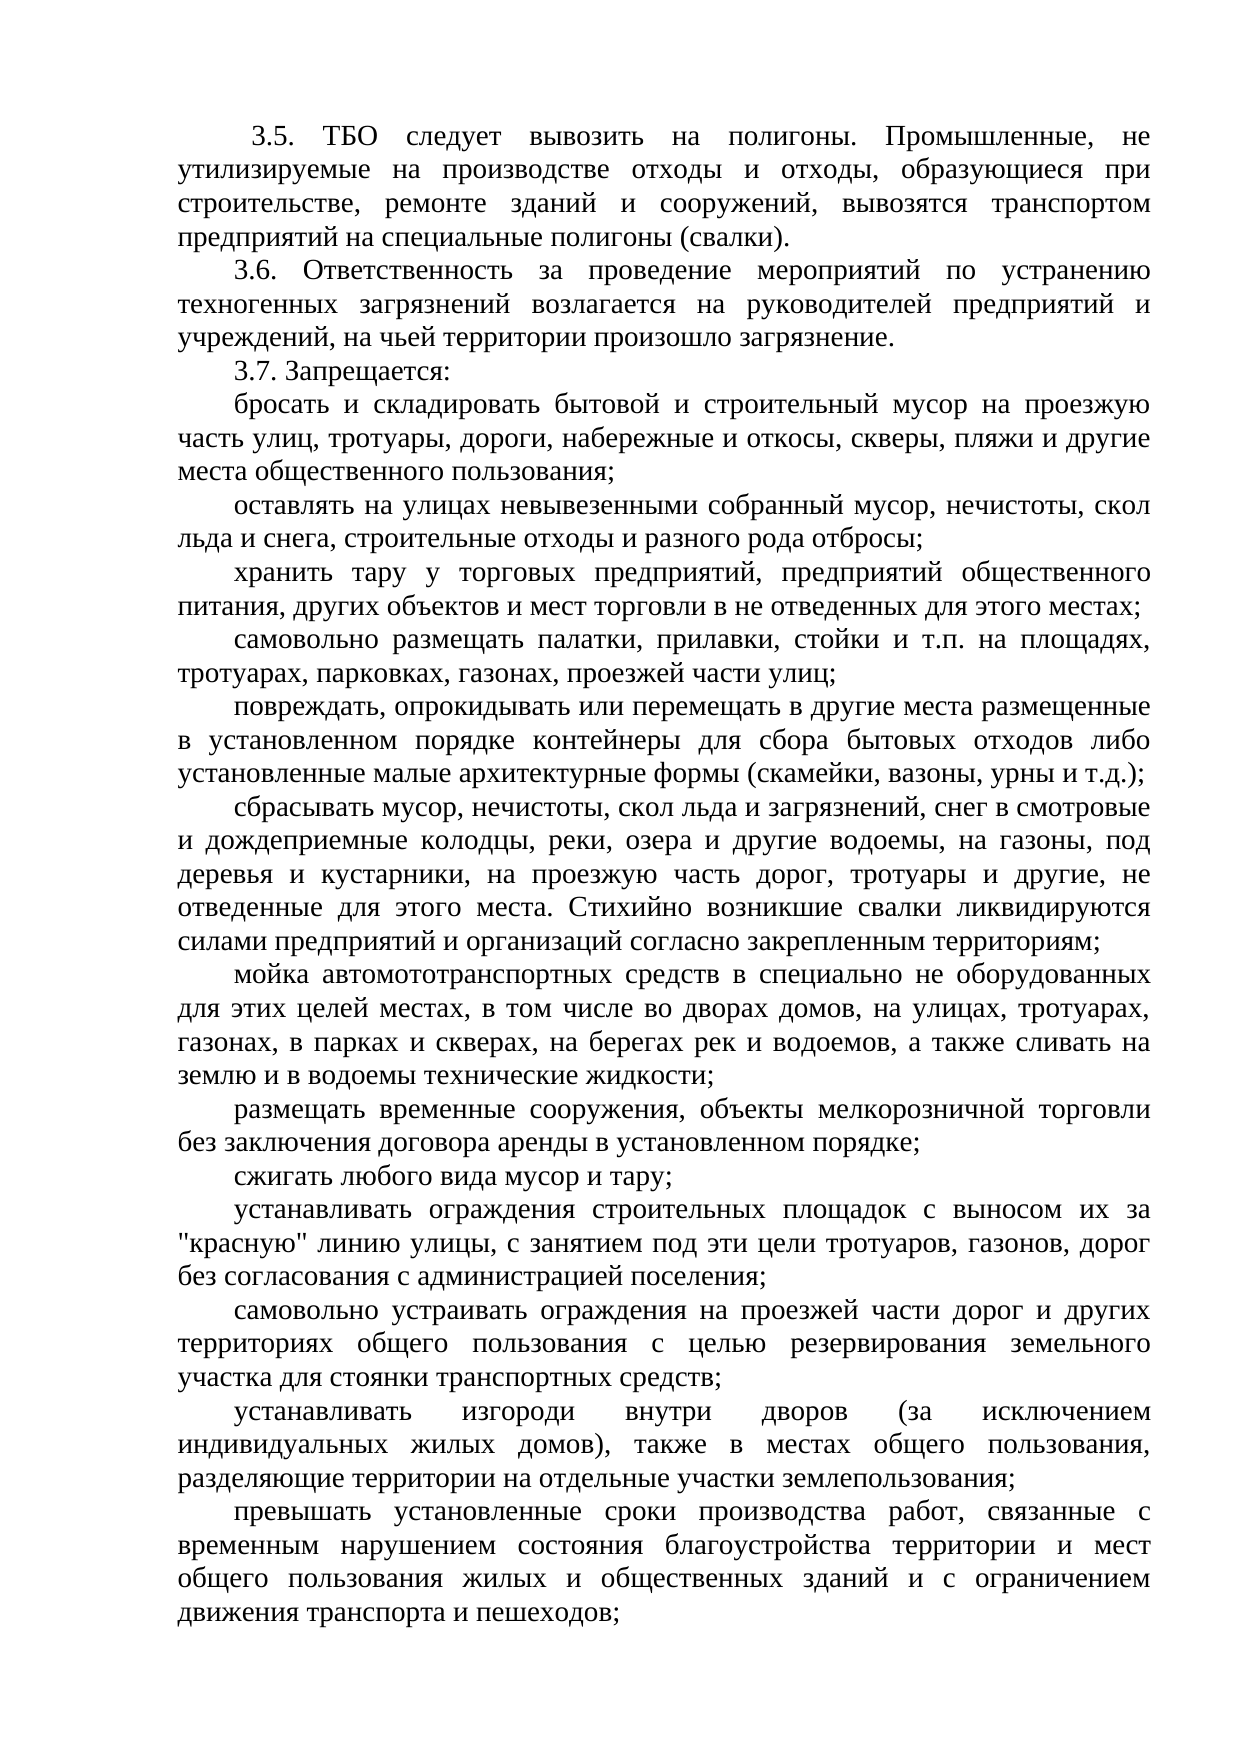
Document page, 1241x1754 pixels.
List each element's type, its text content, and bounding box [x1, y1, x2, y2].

text оставлять на улицах невывезенными собранный мусор, нечистоты, скол льда и снега, строительные отходы и разного рода отбросы; [177, 487, 1152, 554]
text бросать и складировать бытовой и строительный мусор на проезжую часть улиц, тротуары, дороги, набережные и откосы, скверы, пляжи и другие места общественного пользования; [177, 386, 1152, 487]
text устанавливать изгороди внутри дворов (за исключением индивидуальных жилых домов), также в местах общего пользования, разделяющие территории на отдельные участки землепользования; [177, 1393, 1152, 1493]
text устанавливать ограждения строительных площадок с выносом их за "красную" линию улицы, с занятием под эти цели тротуаров, газонов, дорог без согласования с администрацией поселения; [177, 1191, 1152, 1292]
text 3.7. Запрещается: [177, 353, 1152, 386]
text мойка автомототранспортных средств в специально не оборудованных для этих целей местах, в том числе во дворах домов, на улицах, тротуарах, газонах, в парках и скверах, на берегах рек и водоемов, а также сливать на землю и в водоемы технические жидкости; [177, 957, 1152, 1091]
text хранить тару у торговых предприятий, предприятий общественного питания, других объектов и мест торговли в не отведенных для этого местах; [177, 554, 1152, 621]
text 3.6. Ответственность за проведение мероприятий по устранению техногенных загрязнений возлагается на руководителей предприятий и учреждений, на чьей территории произошло загрязнение. [177, 252, 1152, 353]
text превышать установленные сроки производства работ, связанные с временным нарушением состояния благоустройства территории и мест общего пользования жилых и общественных зданий и с ограничением движения транспорта и пешеходов; [177, 1493, 1152, 1627]
text сжигать любого вида мусор и тару; [177, 1158, 1152, 1191]
text сбрасывать мусор, нечистоты, скол льда и загрязнений, снег в смотровые и дождеприемные колодцы, реки, озера и другие водоемы, на газоны, под деревья и кустарники, на проезжую часть дорог, тротуары и другие, не отведенные для этого места. Стихийно возникшие свалки ликвидируются силами предприятий и организаций согласно закрепленным территориям; [177, 789, 1152, 957]
text повреждать, опрокидывать или перемещать в другие места размещенные в установленном порядке контейнеры для сбора бытовых отходов либо установленные малые архитектурные формы (скамейки, вазоны, урны и т.д.); [177, 688, 1152, 789]
text самовольно устраивать ограждения на проезжей части дорог и других территориях общего пользования с целью резервирования земельного участка для стоянки транспортных средств; [177, 1292, 1152, 1393]
text размещать временные сооружения, объекты мелкорозничной торговли без заключения договора аренды в установленном порядке; [177, 1091, 1152, 1158]
text самовольно размещать палатки, прилавки, стойки и т.п. на площадях, тротуарах, парковках, газонах, проезжей части улиц; [177, 621, 1152, 688]
text 3.5. ТБО следует вывозить на полигоны. Промышленные, не утилизируемые на производстве отходы и отходы, образующиеся при строительстве, ремонте зданий и сооружений, вывозятся транспортом предприятий на специальные полигоны (свалки). [177, 118, 1152, 252]
